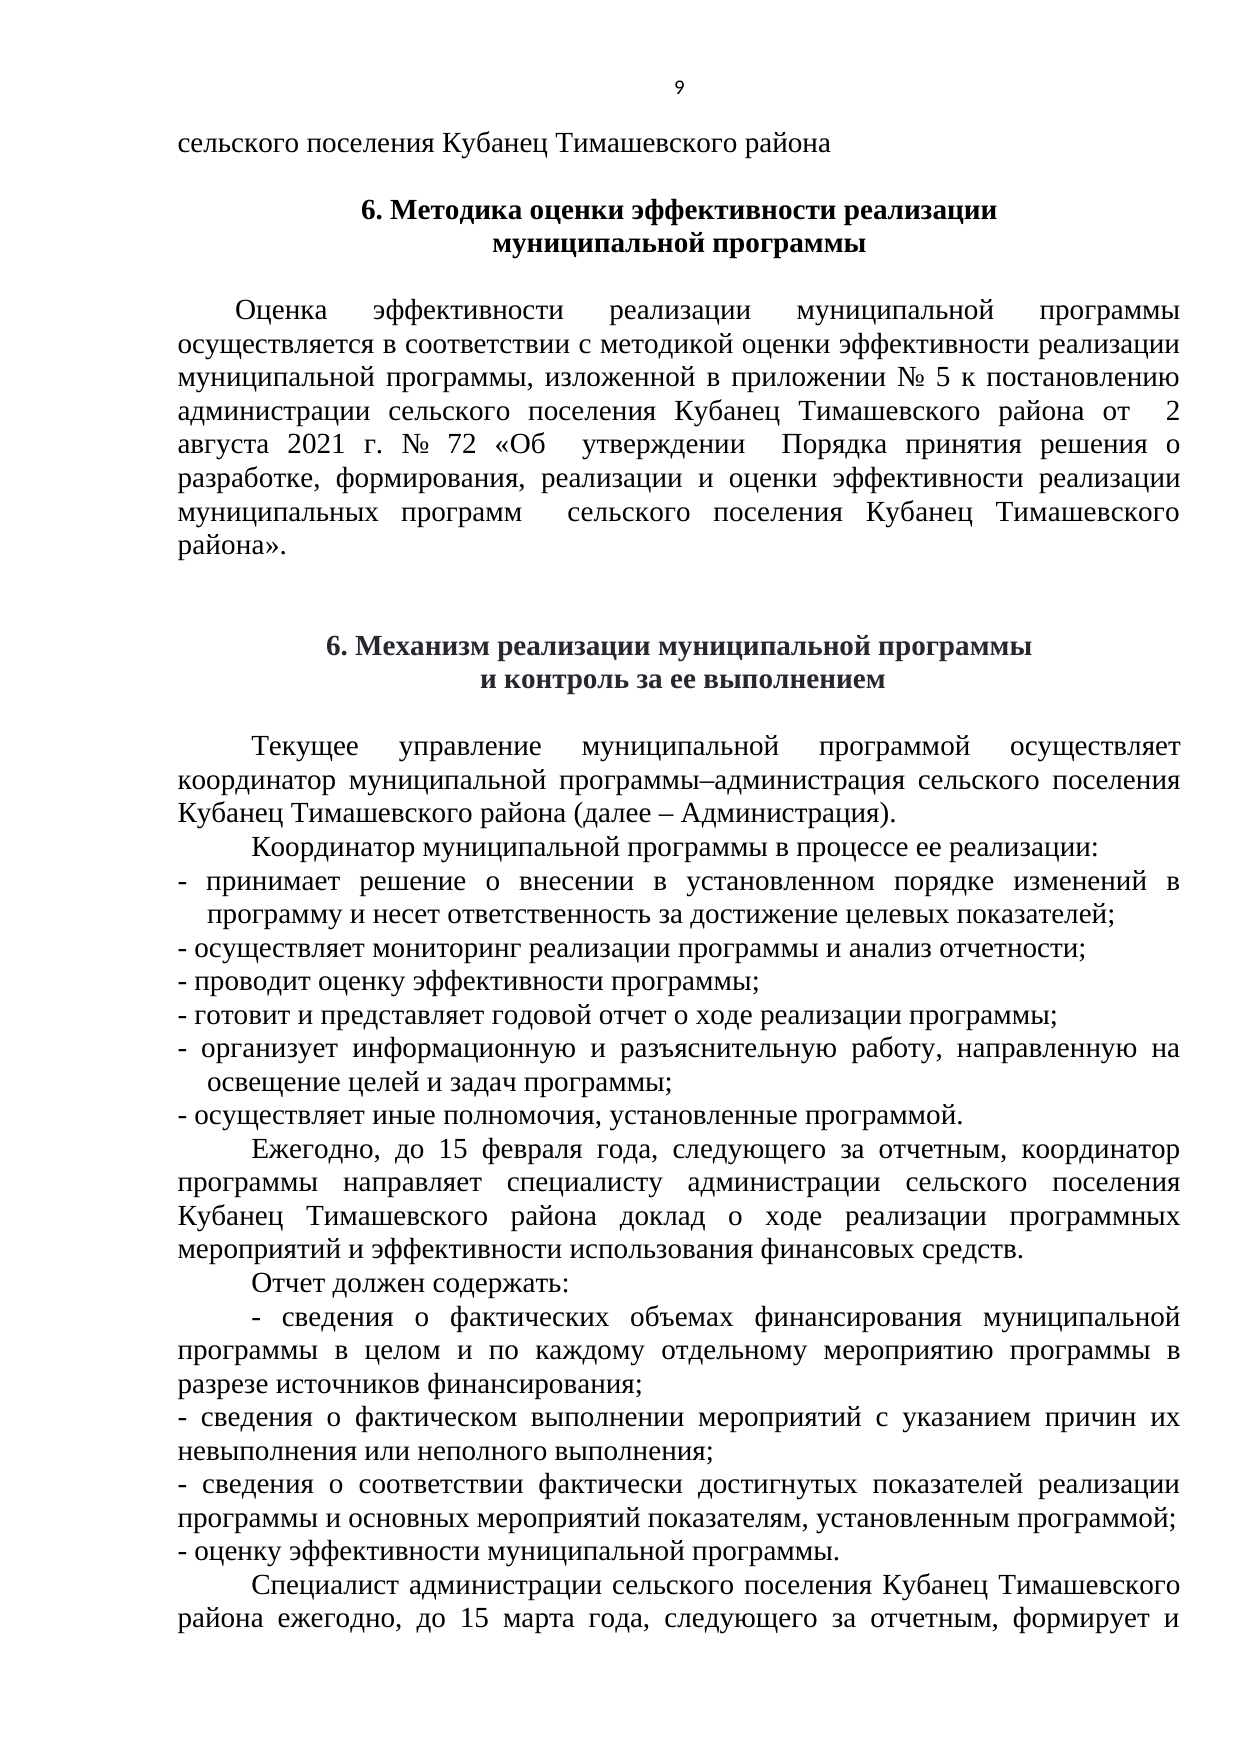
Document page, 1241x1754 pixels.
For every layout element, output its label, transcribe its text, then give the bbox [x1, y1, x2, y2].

text - осуществляет мониторинг реализации программы и анализ отчетности; [177, 930, 1181, 963]
text - готовит и представляет годовой отчет о ходе реализации программы; [177, 997, 1181, 1030]
text - оценку эффективности муниципальной программы. [177, 1533, 1181, 1567]
text 6. Механизм реализации муниципальной программы [177, 628, 1181, 661]
text - сведения о фактических объемах финансирования муниципальной программы в целом и по каждому отдельному мероприятию программы в разрезе источников финансирования; [177, 1299, 1181, 1399]
text Отчет должен содержать: [177, 1265, 1181, 1299]
text - организует информационную и разъяснительную работу, направленную на освещение целей и задач программы; [177, 1030, 1181, 1097]
text - осуществляет иные полномочия, установленные программой. [177, 1097, 1181, 1131]
text Текущее управление муниципальной программой осуществляет координатор муниципальной программы–администрация сельского поселения Кубанец Тимашевского района (далее – Администрация). [177, 728, 1181, 829]
text 6. Методика оценки эффективности реализации [177, 192, 1181, 225]
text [177, 1567, 1181, 1634]
text - сведения о соответствии фактически достигнутых показателей реализации программы и основных мероприятий показателям, установленным программой; [177, 1466, 1181, 1533]
text - принимает решение о внесении в установленном порядке изменений в программу и несет ответственность за достижение целевых показателей; [177, 863, 1181, 930]
text и контроль за ее выполнением [177, 661, 1181, 695]
text Координатор муниципальной программы в процессе ее реализации: [177, 829, 1181, 863]
text муниципальной программы [177, 225, 1181, 259]
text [177, 125, 1181, 158]
text - сведения о фактическом выполнении мероприятий с указанием причин их невыполнения или неполного выполнения; [177, 1399, 1181, 1466]
text - проводит оценку эффективности программы; [177, 963, 1181, 997]
text Оценка эффективности реализации муниципальной программы осуществляется в соответствии с методикой оценки эффективности реализации муниципальной программы, изложенной в приложении № 5 к постановлению администрации сельского поселения Кубанец Тимашевского района от 2 августа 2021 г. № 72 «Об утверждении Порядка принятия решения о разработке, формирования, реализации и оценки эффективности реализации муниципальных программ сельского поселения Кубанец Тимашевского района». [177, 292, 1181, 561]
text Ежегодно, до 15 февраля года, следующего за отчетным, координатор программы направляет специалисту администрации сельского поселения Кубанец Тимашевского района доклад о ходе реализации программных мероприятий и эффективности использования финансовых средств. [177, 1131, 1181, 1265]
